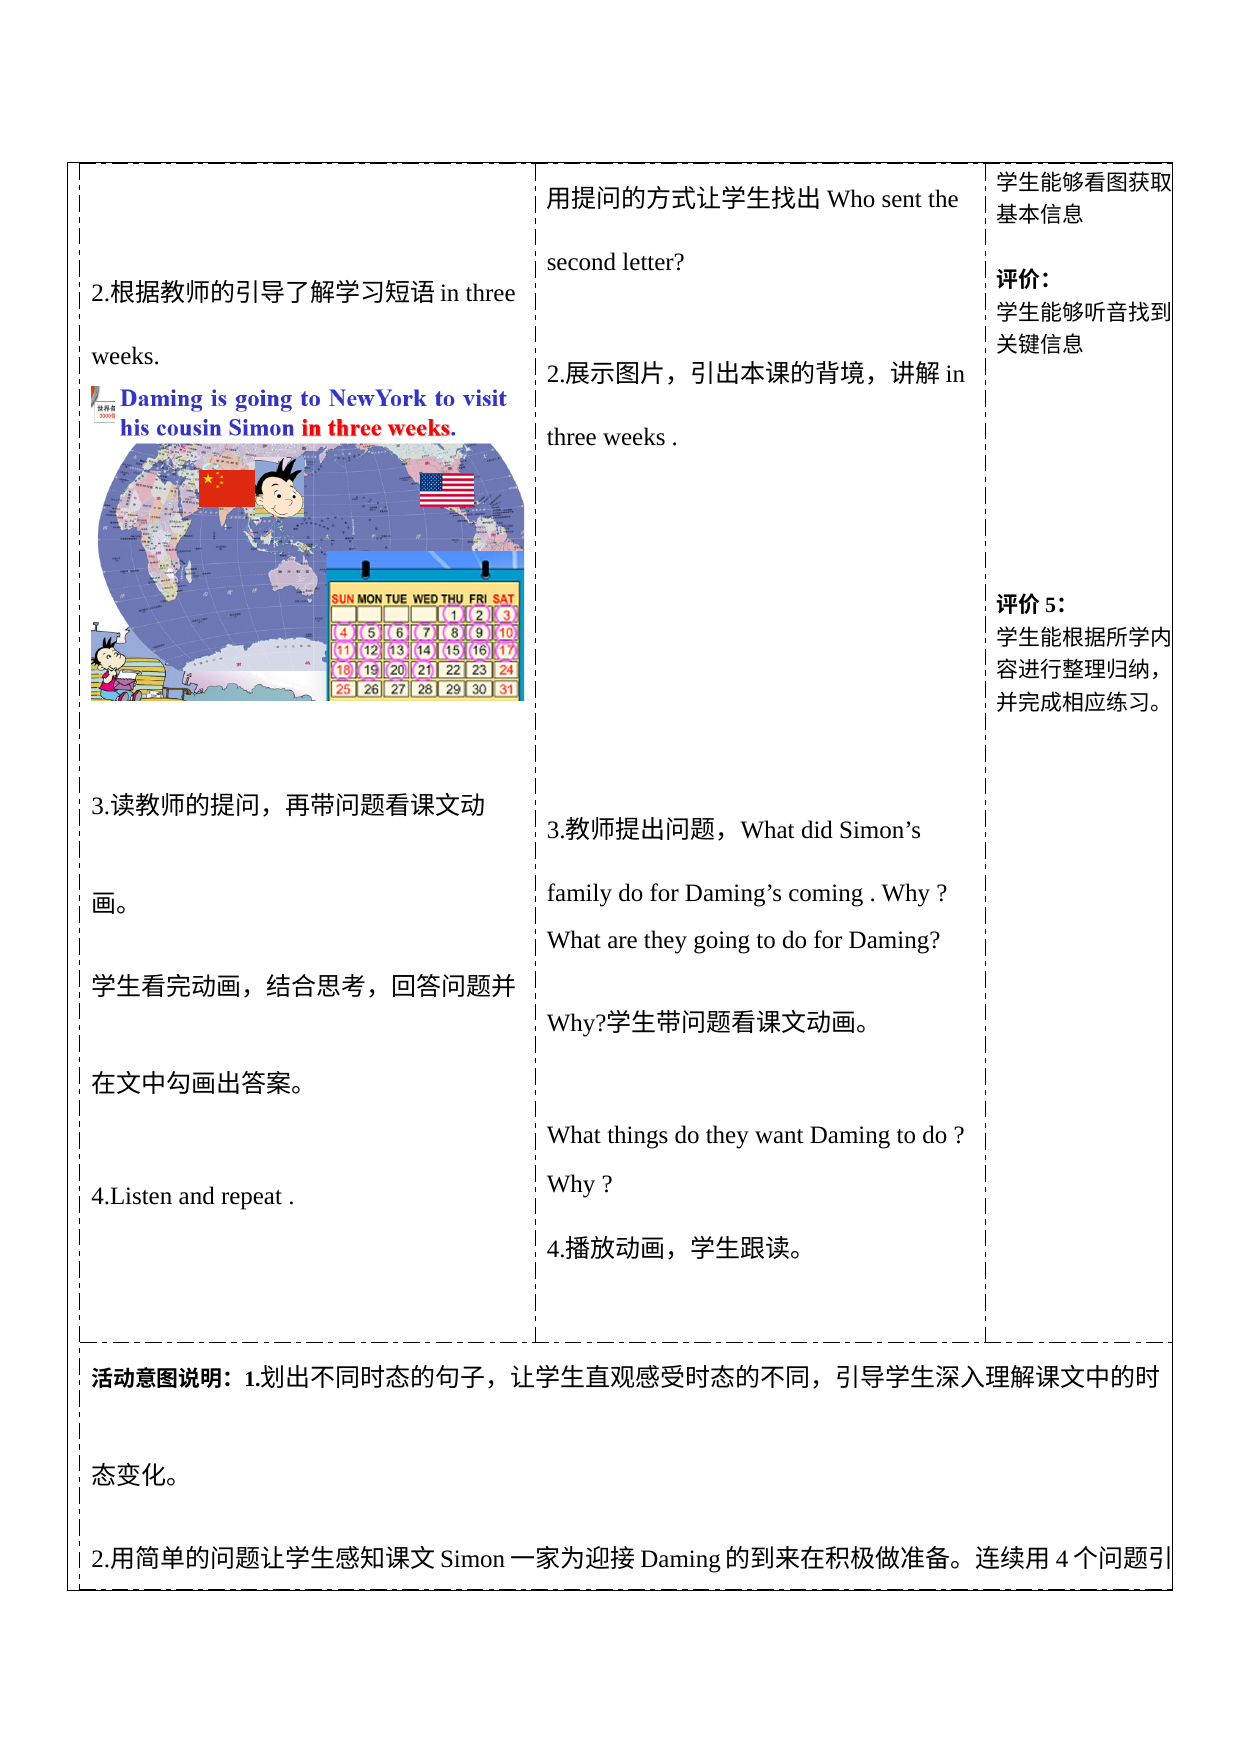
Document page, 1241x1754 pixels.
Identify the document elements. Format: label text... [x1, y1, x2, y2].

picture [329, 582, 520, 701]
picture [91, 386, 525, 701]
table_cell 5.学习活动设计 [68, 163, 1172, 1590]
